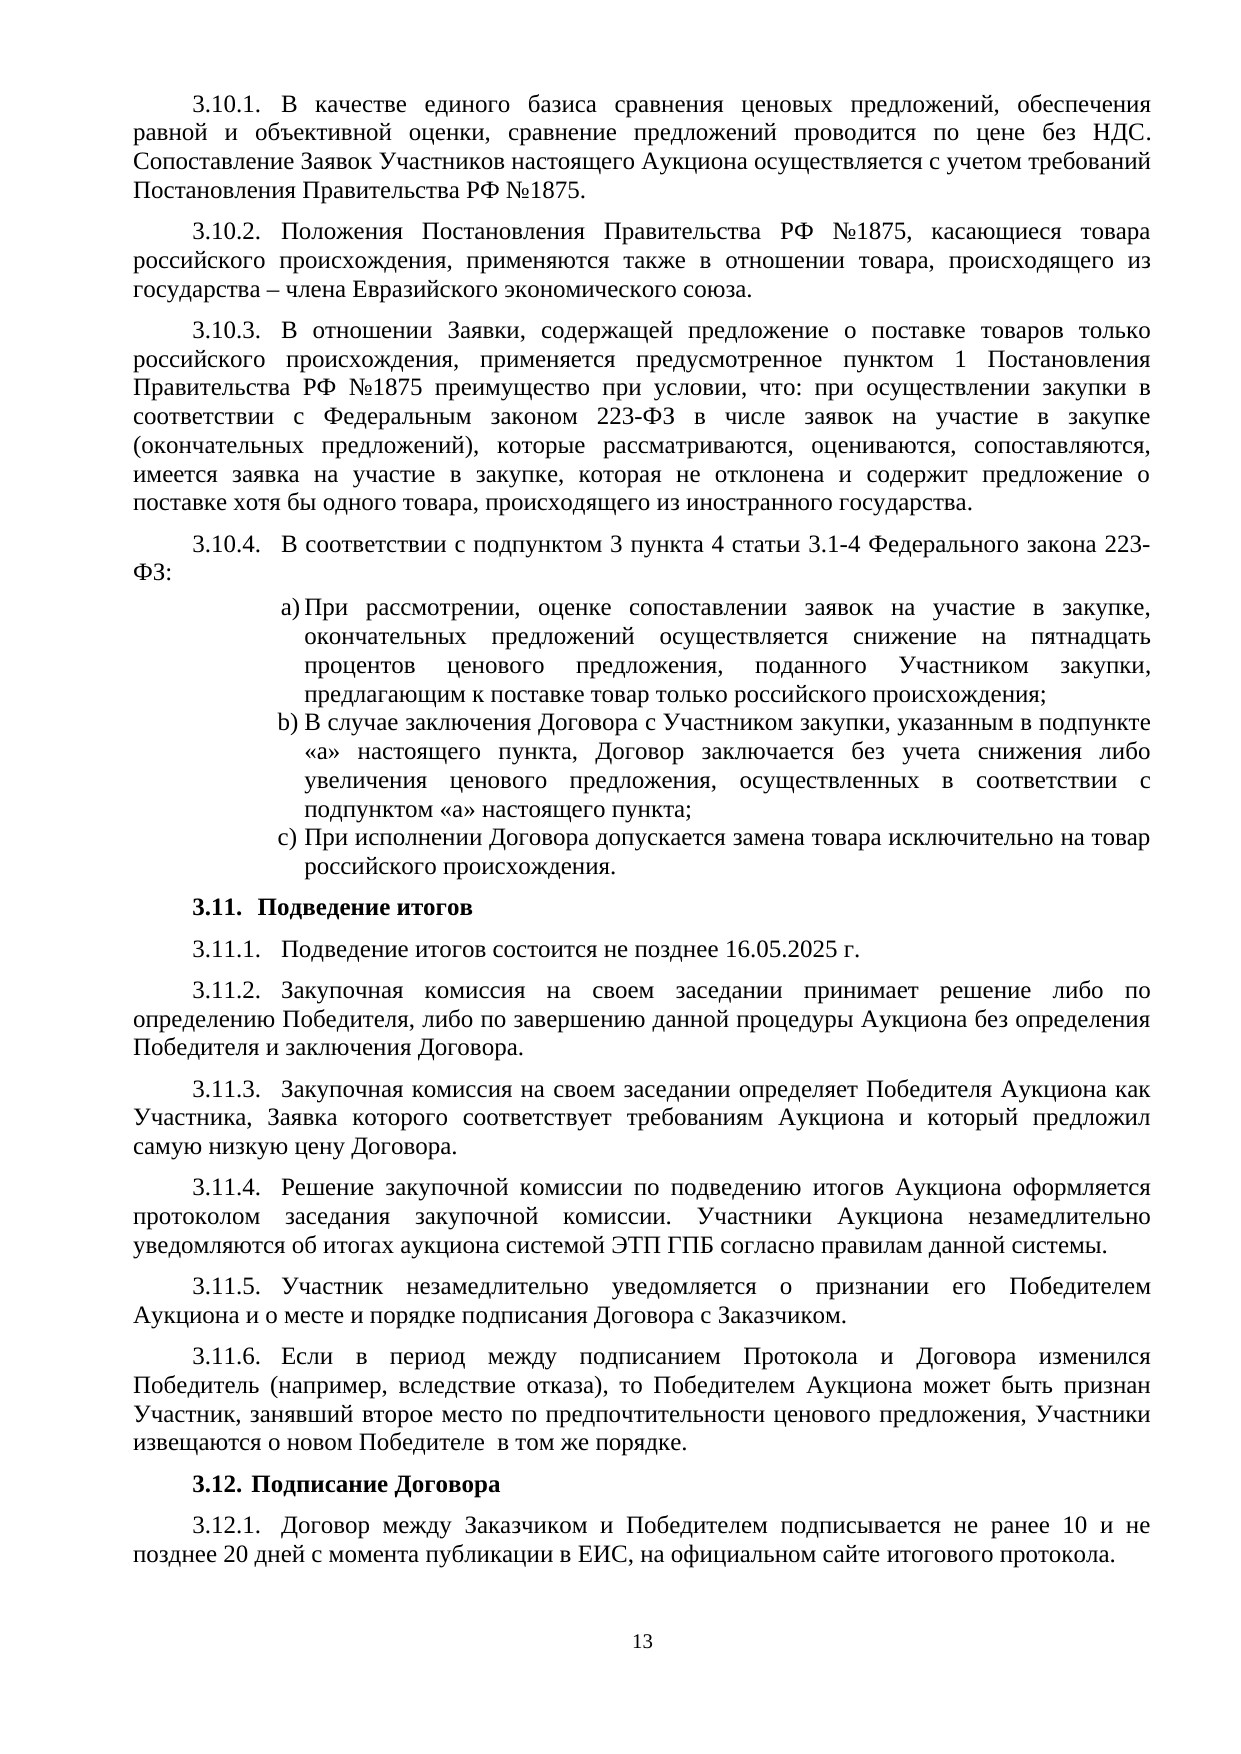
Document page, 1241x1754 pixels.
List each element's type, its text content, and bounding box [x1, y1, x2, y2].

subtitle В отношении Заявки, содержащей предложение о поставке товаров только российского происхождения, применяется предусмотренное пунктом 1 Постановления Правительства РФ №1875 преимущество при условии, что: при осуществлении закупки в соответствии с Федеральным законом 223-ФЗ в числе заявок на участие в закупке (окончательных предложений), которые рассматриваются, оцениваются, сопоставляются, имеется заявка на участие в закупке, которая не отклонена и содержит предложение о поставке хотя бы одного товара, происходящего из иностранного государства. [133, 315, 1152, 516]
subtitle Закупочная комиссия на своем заседании принимает решение либо по определению Победителя, либо по завершению данной процедуры Аукциона без определения Победителя и заключения Договора. [133, 975, 1152, 1061]
text При исполнении Договора допускается замена товара исключительно на товар российского происхождения. [277, 822, 1152, 880]
subtitle В качестве единого базиса сравнения ценовых предложений, обеспечения равной и объективной оценки, сравнение предложений проводится по цене без НДС. Сопоставление Заявок Участников настоящего Аукциона осуществляется с учетом требований Постановления Правительства РФ №1875. [133, 89, 1152, 204]
subtitle Договор между Заказчиком и Победителем подписывается не ранее 10 и не позднее 20 дней с момента публикации в ЕИС, на официальном сайте итогового протокола. [133, 1510, 1152, 1567]
text При рассмотрении, оценке сопоставлении заявок на участие в закупке, окончательных предложений осуществляется снижение на пятнадцать процентов ценового предложения, поданного Участником закупки, предлагающим к поставке товар только российского происхождения; [281, 592, 1152, 707]
subtitle Участник незамедлительно уведомляется о признании его Победителем Аукциона и о месте и порядке подписания Договора с Заказчиком. [133, 1271, 1152, 1329]
subtitle Подписание Договора [133, 1469, 1152, 1497]
text В случае заключения Договора с Участником закупки, указанным в подпункте «а» настоящего пункта, Договор заключается без учета снижения либо увеличения ценового предложения, осуществленных в соответствии с подпунктом «а» настоящего пункта; [277, 707, 1152, 822]
subtitle Подведение итогов состоится не позднее 16.05.2025 г. [133, 934, 1152, 962]
subtitle Если в период между подписанием Протокола и Договора изменился Победитель (например, вследствие отказа), то Победителем Аукциона может быть признан Участник, занявший второе место по предпочтительности ценового предложения, Участники извещаются о новом Победителе в том же порядке. [133, 1341, 1152, 1456]
subtitle Положения Постановления Правительства РФ №1875, касающиеся товара российского происхождения, применяются также в отношении товара, происходящего из государства – члена Евразийского экономического союза. [133, 216, 1152, 302]
subtitle В соответствии с подпунктом 3 пункта 4 статьи 3.1-4 Федерального закона 223-ФЗ: [133, 529, 1152, 586]
subtitle Решение закупочной комиссии по подведению итогов Аукциона оформляется протоколом заседания закупочной комиссии. Участники Аукциона незамедлительно уведомляются об итогах аукциона системой ЭТП ГПБ согласно правилам данной системы. [133, 1172, 1152, 1259]
subtitle Закупочная комиссия на своем заседании определяет Победителя Аукциона как Участника, Заявка которого соответствует требованиям Аукциона и который предложил самую низкую цену Договора. [133, 1074, 1152, 1160]
subtitle Подведение итогов [192, 892, 1152, 921]
